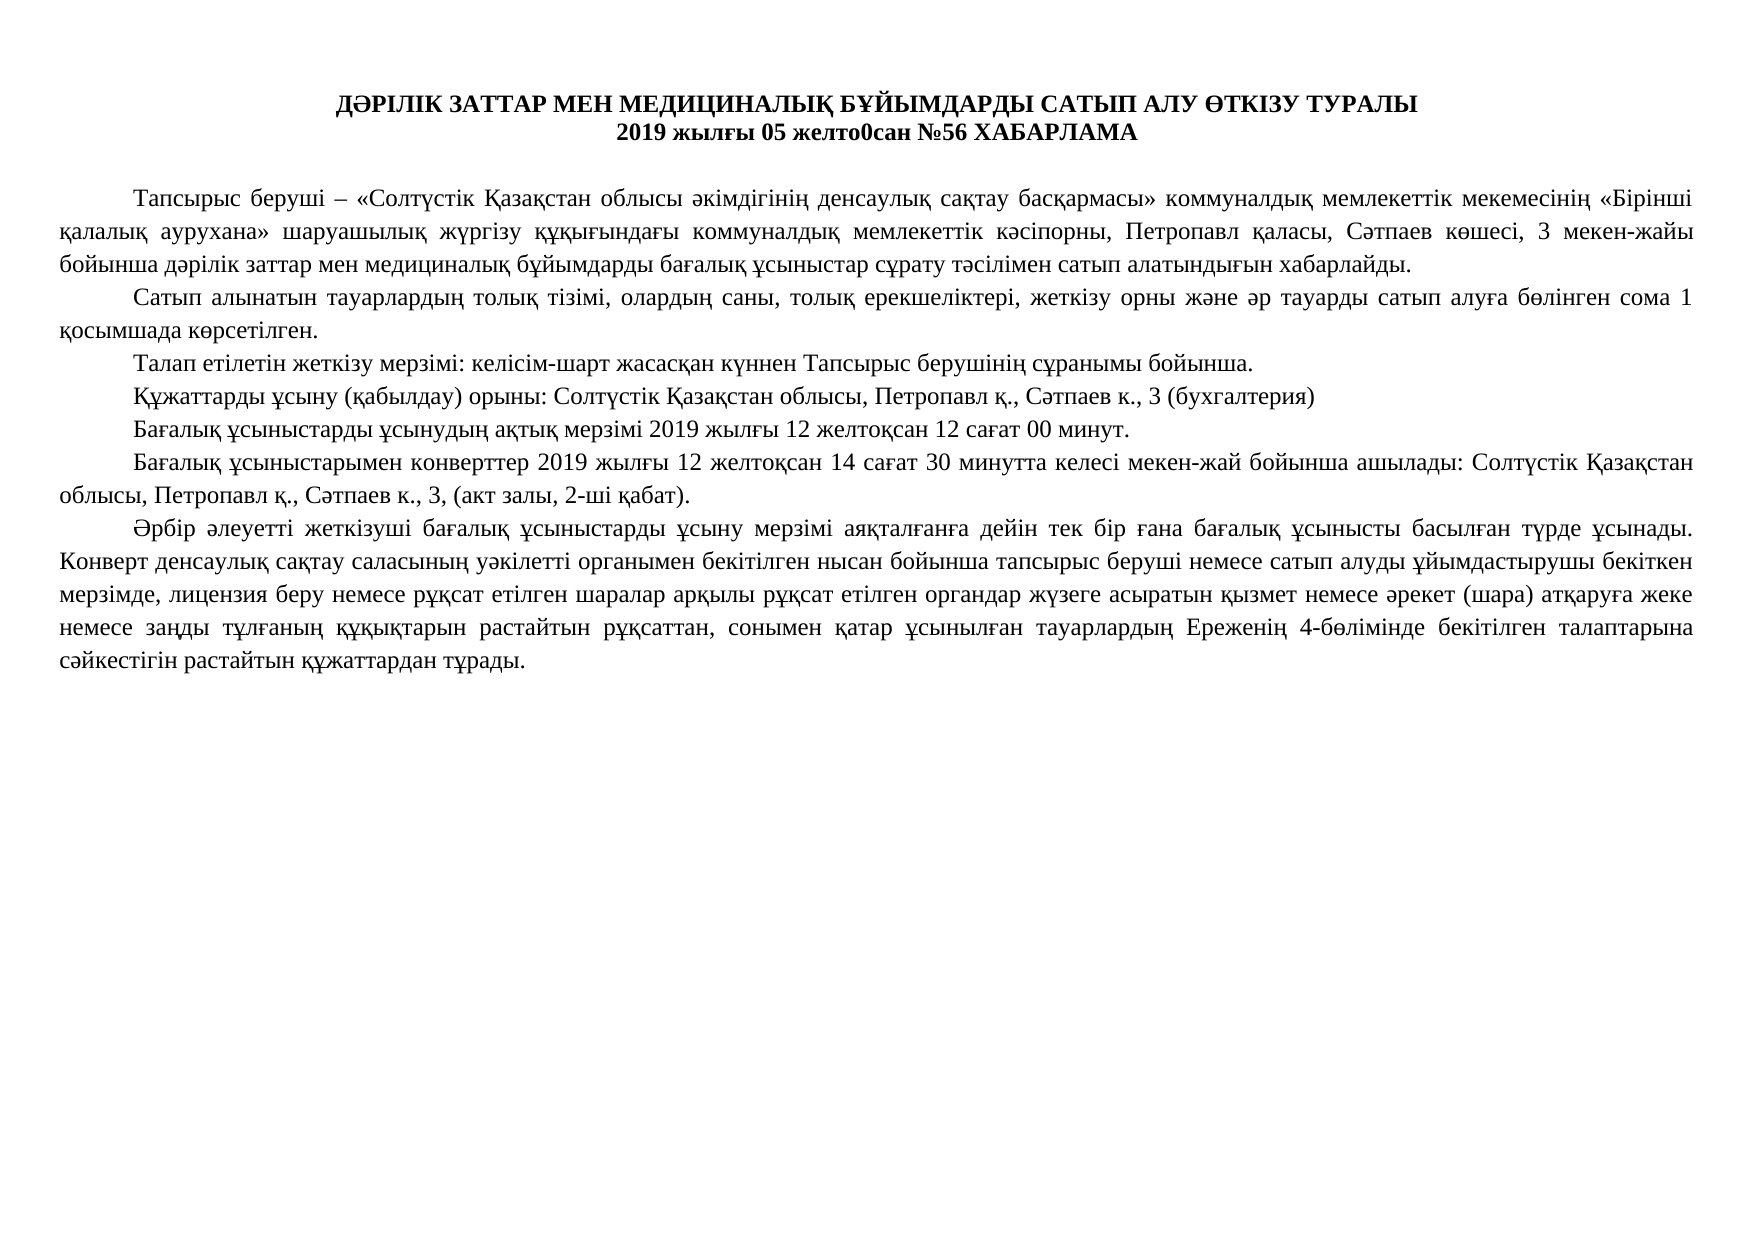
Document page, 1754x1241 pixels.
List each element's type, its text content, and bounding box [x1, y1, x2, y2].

text Бағалық ұсыныстарды ұсынудың ақтық мерзімі 2019 жылғы 12 желтоқсан 12 сағат 00 минут. [59, 414, 1695, 443]
text Талап етілетін жеткізу мерзімі: келісім-шарт жасасқан күннен Тапсырыс берушінің сұранымы бойынша. [59, 348, 1695, 377]
text ДӘРІЛІК ЗАТТАР МЕН МЕДИЦИНАЛЫҚ БҰЙЫМДАРДЫ САТЫП АЛУ ӨТКІЗУ ТУРАЛЫ [59, 89, 1695, 117]
text Құжаттарды ұсыну (қабылдау) орыны: Солтүстік Қазақстан облысы, Петропавл қ., Сәтпаев к., 3 (бухгалтерия) [59, 381, 1695, 410]
text Әрбір әлеуетті жеткізуші бағалық ұсыныстарды ұсыну мерзімі аяқталғанға дейін тек бір ғана бағалық ұсынысты басылған түрде ұсынады. Конверт денсаулық сақтау саласының уәкілетті органымен бекітілген нысан бойынша тапсырыс беруші немесе сатып алуды ұйымдастырушы бекіткен мерзімде, лицензия беру немесе рұқсат етілген шаралар арқылы рұқсат етілген органдар жүзеге асыратын қызмет немесе әрекет (шара) атқаруға жеке немесе заңды тұлғаның құқықтарын растайтын рұқсаттан, сонымен қатар ұсынылған тауарлардың Ереженің 4-бөлімінде бекітілген талаптарына сәйкестігін растайтын құжаттардан тұрады. [59, 513, 1695, 674]
text 2019 жылғы 05 желто0сан №56 ХАБАРЛАМА [59, 117, 1695, 146]
text Тапсырыс беруші – «Солтүстік Қазақстан облысы әкімдігінің денсаулық сақтау басқармасы» коммуналдық мемлекеттік мекемесінің «Бірінші қалалық аурухана» шаруашылық жүргізу құқығындағы коммуналдық мемлекеттік кәсіпорны, Петропавл қаласы, Сәтпаев көшесі, 3 мекен-жайы бойынша дәрілік заттар мен медициналық бұйымдарды бағалық ұсыныстар сұрату тәсілімен сатып алатындығын хабарлайды. [59, 183, 1695, 278]
text Бағалық ұсыныстарымен конверттер 2019 жылғы 12 желтоқсан 14 сағат 30 минутта келесі мекен-жай бойынша ашылады: Солтүстік Қазақстан облысы, Петропавл қ., Сәтпаев к., 3, (акт залы, 2-ші қабат). [59, 447, 1695, 509]
text Сатып алынатын тауарлардың толық тізімі, олардың саны, толық ерекшеліктері, жеткізу орны және әр тауарды сатып алуға бөлінген сома 1 қосымшада көрсетілген. [59, 282, 1695, 344]
